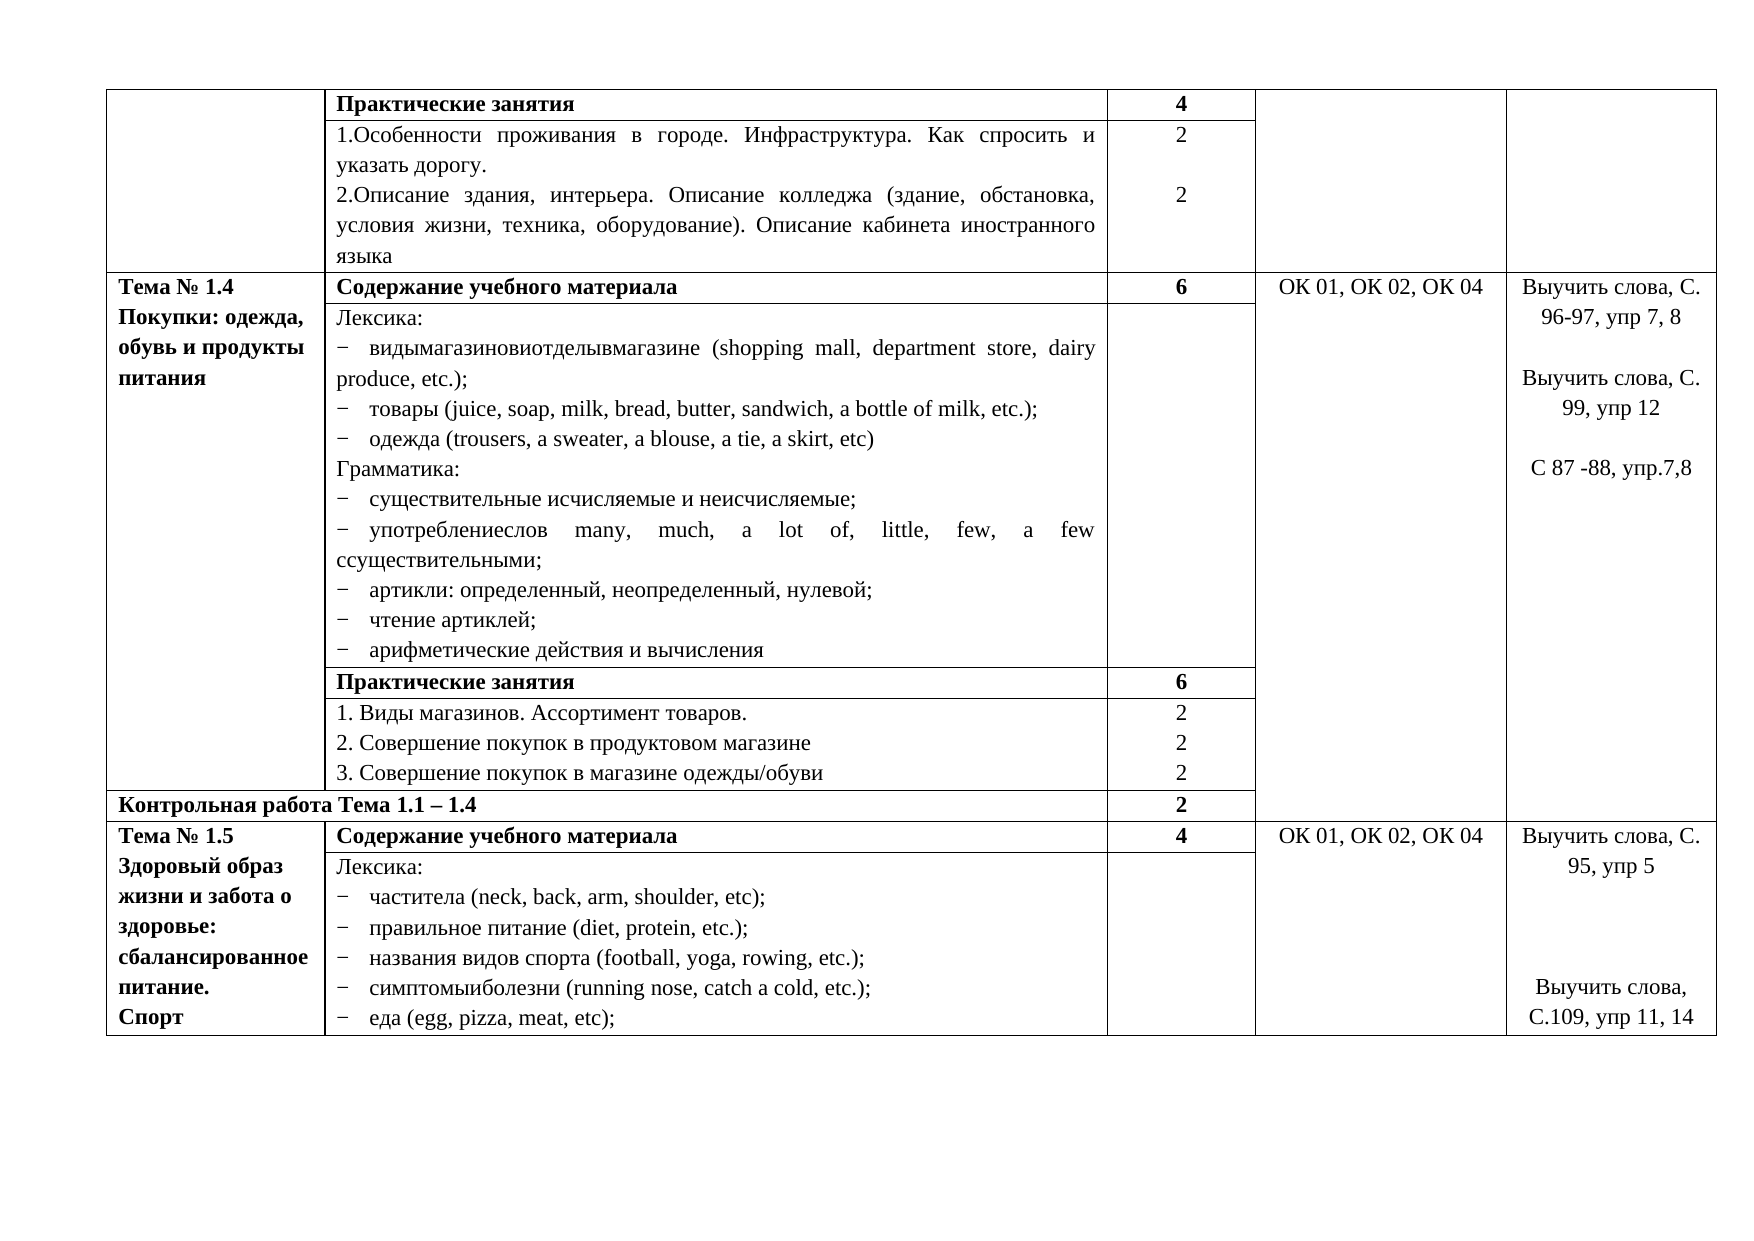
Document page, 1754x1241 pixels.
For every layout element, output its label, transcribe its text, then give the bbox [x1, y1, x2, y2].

table_cell Тема № 1.4 Покупки: одежда, обувь и продукты питания [107, 273, 324, 790]
table_cell ОК 01, ОК 02, ОК 04 [1256, 273, 1506, 821]
table_cell Выучить слова, С. 95, упр 5 Выучить слова, С.109, упр 11, 14 [1507, 822, 1716, 1034]
table_cell 1. Виды магазинов. Ассортимент товаров. 2. Совершение покупок в продуктовом магазине 3. Совершение покупок в магазине одежды/обуви [326, 699, 1107, 790]
table_cell 2 [1108, 791, 1255, 821]
table_cell Содержание учебного материала [326, 822, 1107, 852]
table_cell 4 [1108, 822, 1255, 852]
table_cell 4 [1108, 90, 1255, 120]
table_cell Тема № 1.5 Здоровый образ жизни и забота о здоровье: сбалансированное питание. Спорт [107, 822, 324, 1034]
table_cell Содержание учебного материала [326, 273, 1107, 303]
table_cell Практические занятия [326, 668, 1107, 698]
table_cell 2 2 [1108, 121, 1255, 272]
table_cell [326, 853, 1107, 1034]
table_cell Выучить слова, C. 96-97, упр 7, 8 Выучить слова, С. 99, упр 12 С 87 -88, упр.7,8 [1507, 273, 1716, 821]
table_cell Практические занятия [326, 90, 1107, 120]
table_cell [1108, 304, 1255, 667]
table_cell Контрольная работа Тема 1.1 – 1.4 [107, 791, 1107, 821]
table_cell [1108, 853, 1255, 1034]
table_cell 1.Особенности проживания в городе. Инфраструктура. Как спросить и указать дорогу. 2.Описание здания, интерьера. Описание колледжа (здание, обстановка, условия жизни, техника, оборудование). Описание кабинета иностранного языка [326, 121, 1107, 272]
table_cell 6 [1108, 273, 1255, 303]
table_cell Лексика: видымагазиновиотделывмагазине (shopping mall, department store, dairy produce, etc.); товары (juice, soap, milk, bread, butter, sandwich, a bottle of milk, etc.); одежда (trousers, a sweater, a blouse, a tie, a skirt, etc) Грамматика: существительные исчисляемые и неисчисляемые; употреблениеслов many, much, a lot of, little, few, a few ссуществительными; артикли: определенный, неопределенный, нулевой; чтение артиклей; арифметические действия и вычисления [326, 304, 1107, 667]
table_cell 6 [1108, 668, 1255, 698]
table_cell 2 2 2 [1108, 699, 1255, 790]
table_cell ОК 01, ОК 02, ОК 04 [1256, 822, 1506, 1034]
